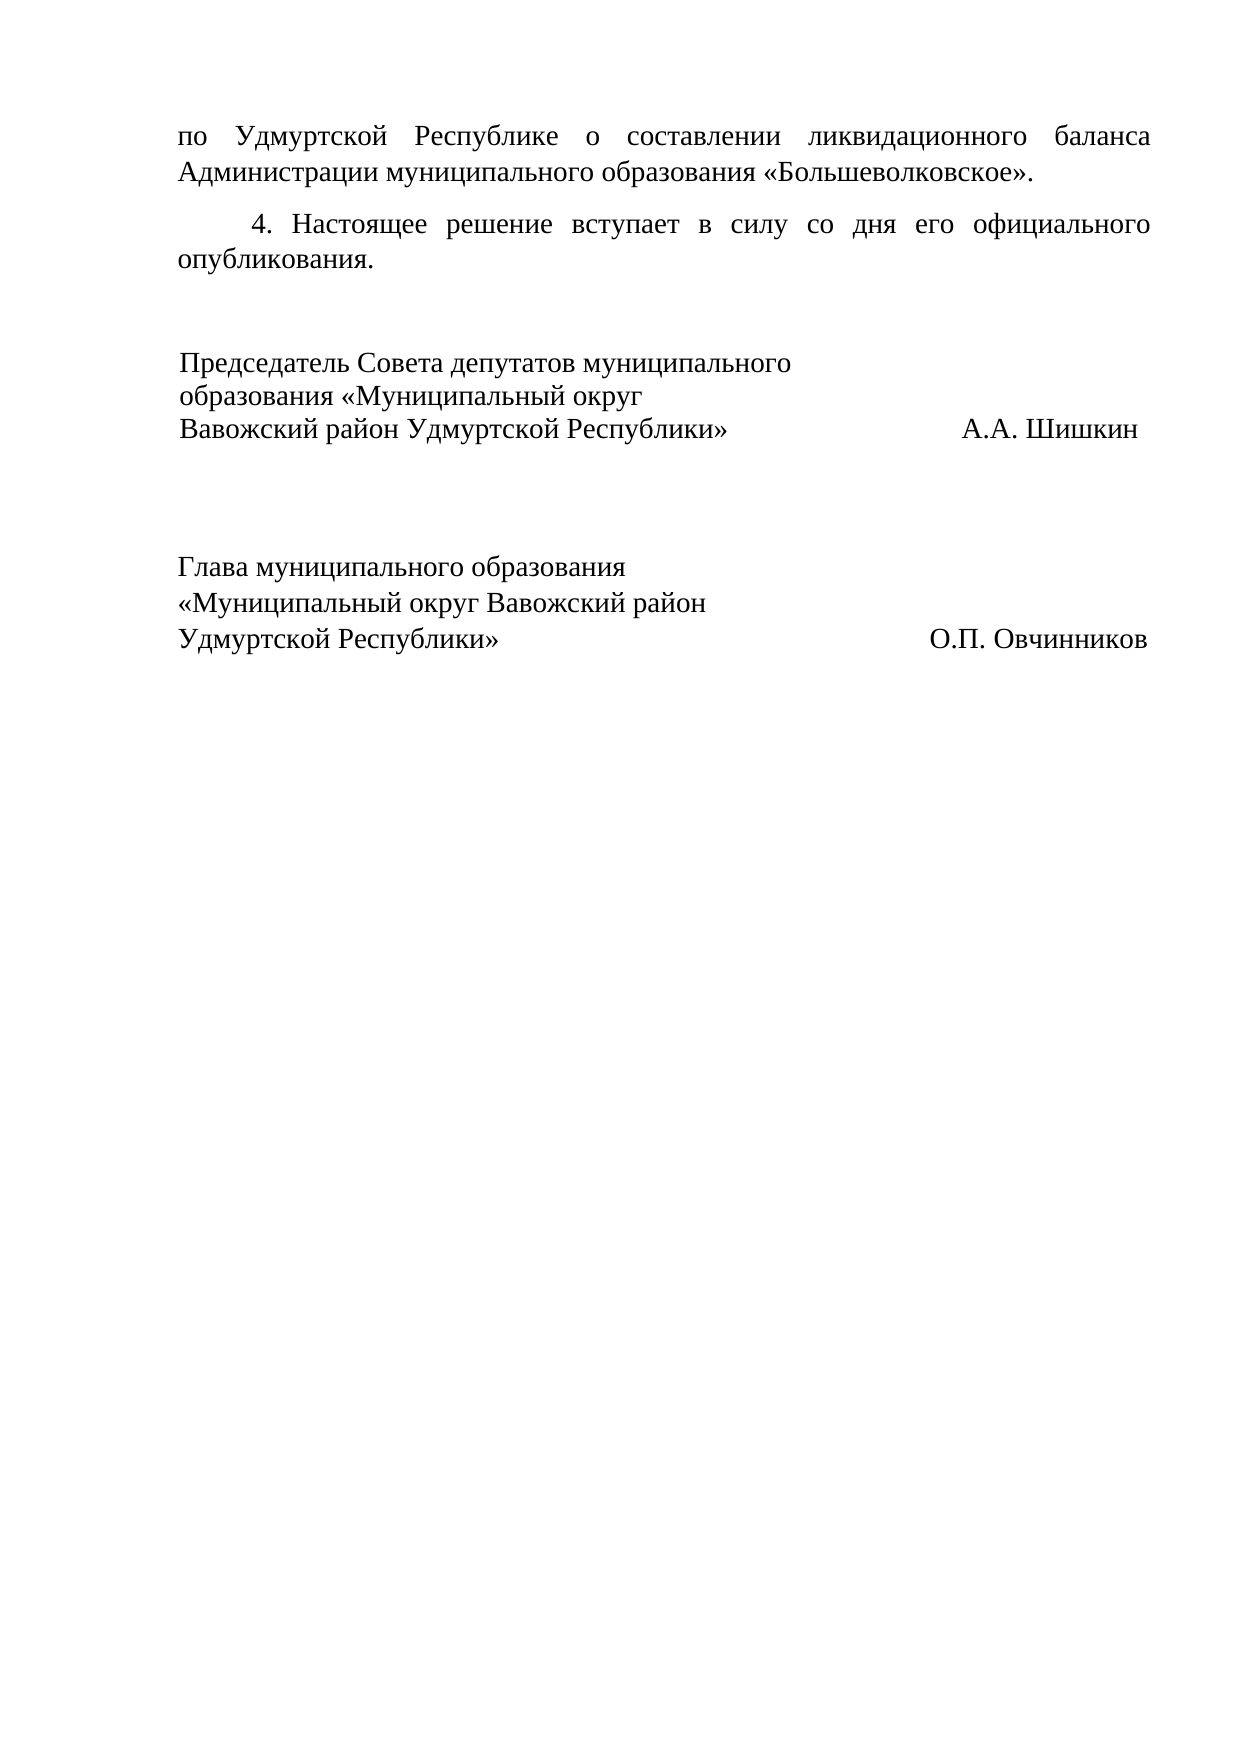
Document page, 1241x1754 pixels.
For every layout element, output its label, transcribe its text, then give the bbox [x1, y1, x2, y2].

text Глава муниципального образования «Муниципальный округ Вавожский район Удмуртской Республики» О.П. Овчинников [177, 549, 1152, 655]
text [177, 118, 1152, 187]
text Председатель Совета депутатов муниципального [179, 346, 1152, 379]
text образования «Муниципальный округ [179, 379, 1152, 412]
text Вавожский район Удмуртской Республики» А.А. Шишкин [179, 412, 1152, 445]
text 4. Настоящее решение вступает в силу со дня его официального опубликования. [177, 206, 1152, 275]
